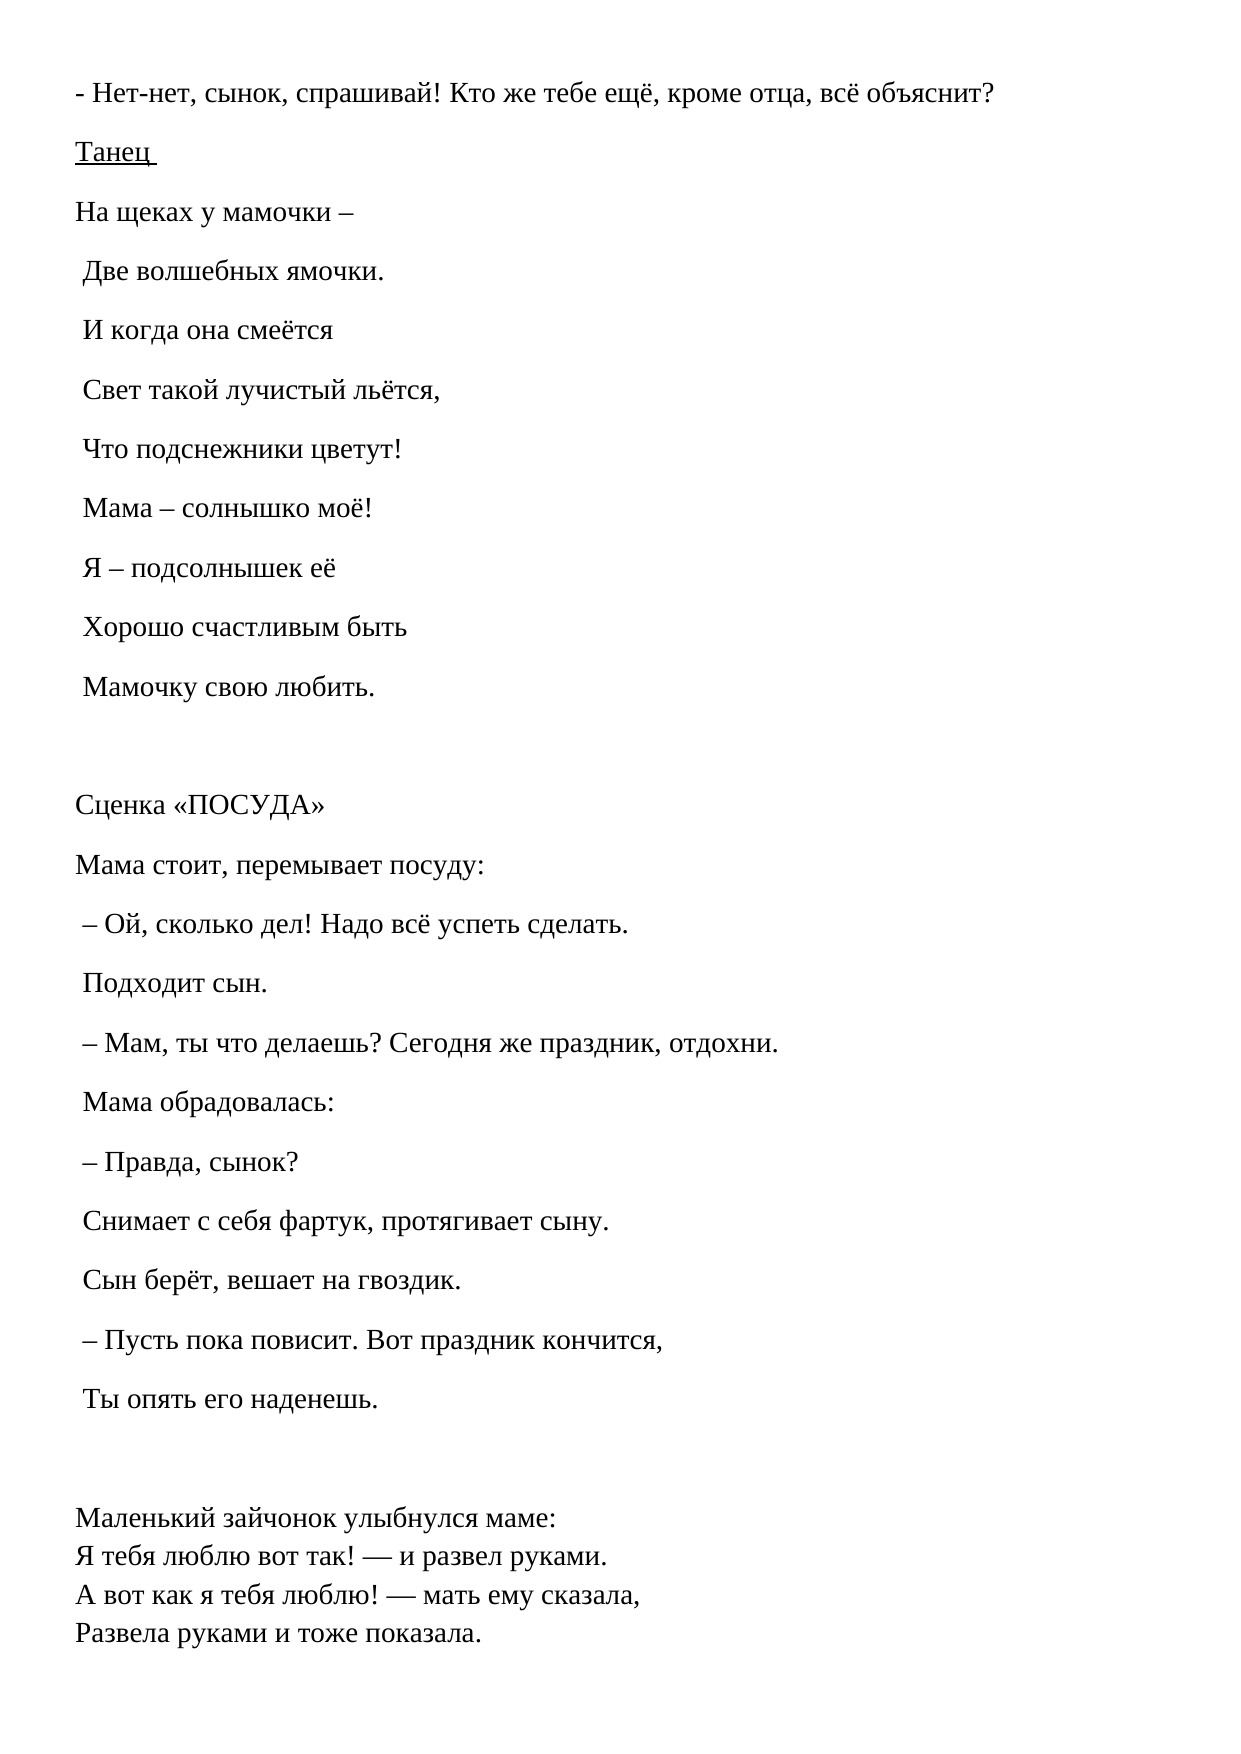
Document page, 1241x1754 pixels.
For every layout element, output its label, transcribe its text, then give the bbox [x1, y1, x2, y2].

text – Пусть пока повисит. Вот праздник кончится, [75, 1322, 1165, 1355]
text - Нет-нет, сынок, спрашивай! Кто же тебе ещё, кроме отца, всё объяснит? [75, 75, 1165, 108]
text Что подснежники цветут! [75, 431, 1165, 465]
text И когда она смеётся [75, 312, 1165, 346]
text Свет такой лучистый льётся, [75, 372, 1165, 405]
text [75, 1500, 1165, 1649]
text Мама обрадовалась: [75, 1084, 1165, 1118]
text На щеках у мамочки – [75, 194, 1165, 227]
text – Мам, ты что делаешь? Сегодня же праздник, отдохни. [75, 1025, 1165, 1058]
text Снимает с себя фартук, протягивает сыну. [75, 1203, 1165, 1237]
text Мама стоит, перемывает посуду: [75, 847, 1165, 880]
text Две волшебных ямочки. [75, 253, 1165, 287]
text Мамочку свою любить. [75, 669, 1165, 702]
text Ты опять его наденешь. [75, 1381, 1165, 1415]
text Подходит сын. [75, 966, 1165, 999]
text Мама – солнышко моё! [75, 491, 1165, 524]
text – Правда, сынок? [75, 1144, 1165, 1177]
text Сценка «ПОСУДА» [75, 787, 1165, 821]
text Сын берёт, вешает на гвоздик. [75, 1262, 1165, 1296]
text Я – подсолнышек её [75, 550, 1165, 583]
text Хорошо счастливым быть [75, 609, 1165, 643]
text Танец [75, 134, 1165, 168]
text – Ой, сколько дел! Надо всё успеть сделать. [75, 906, 1165, 940]
